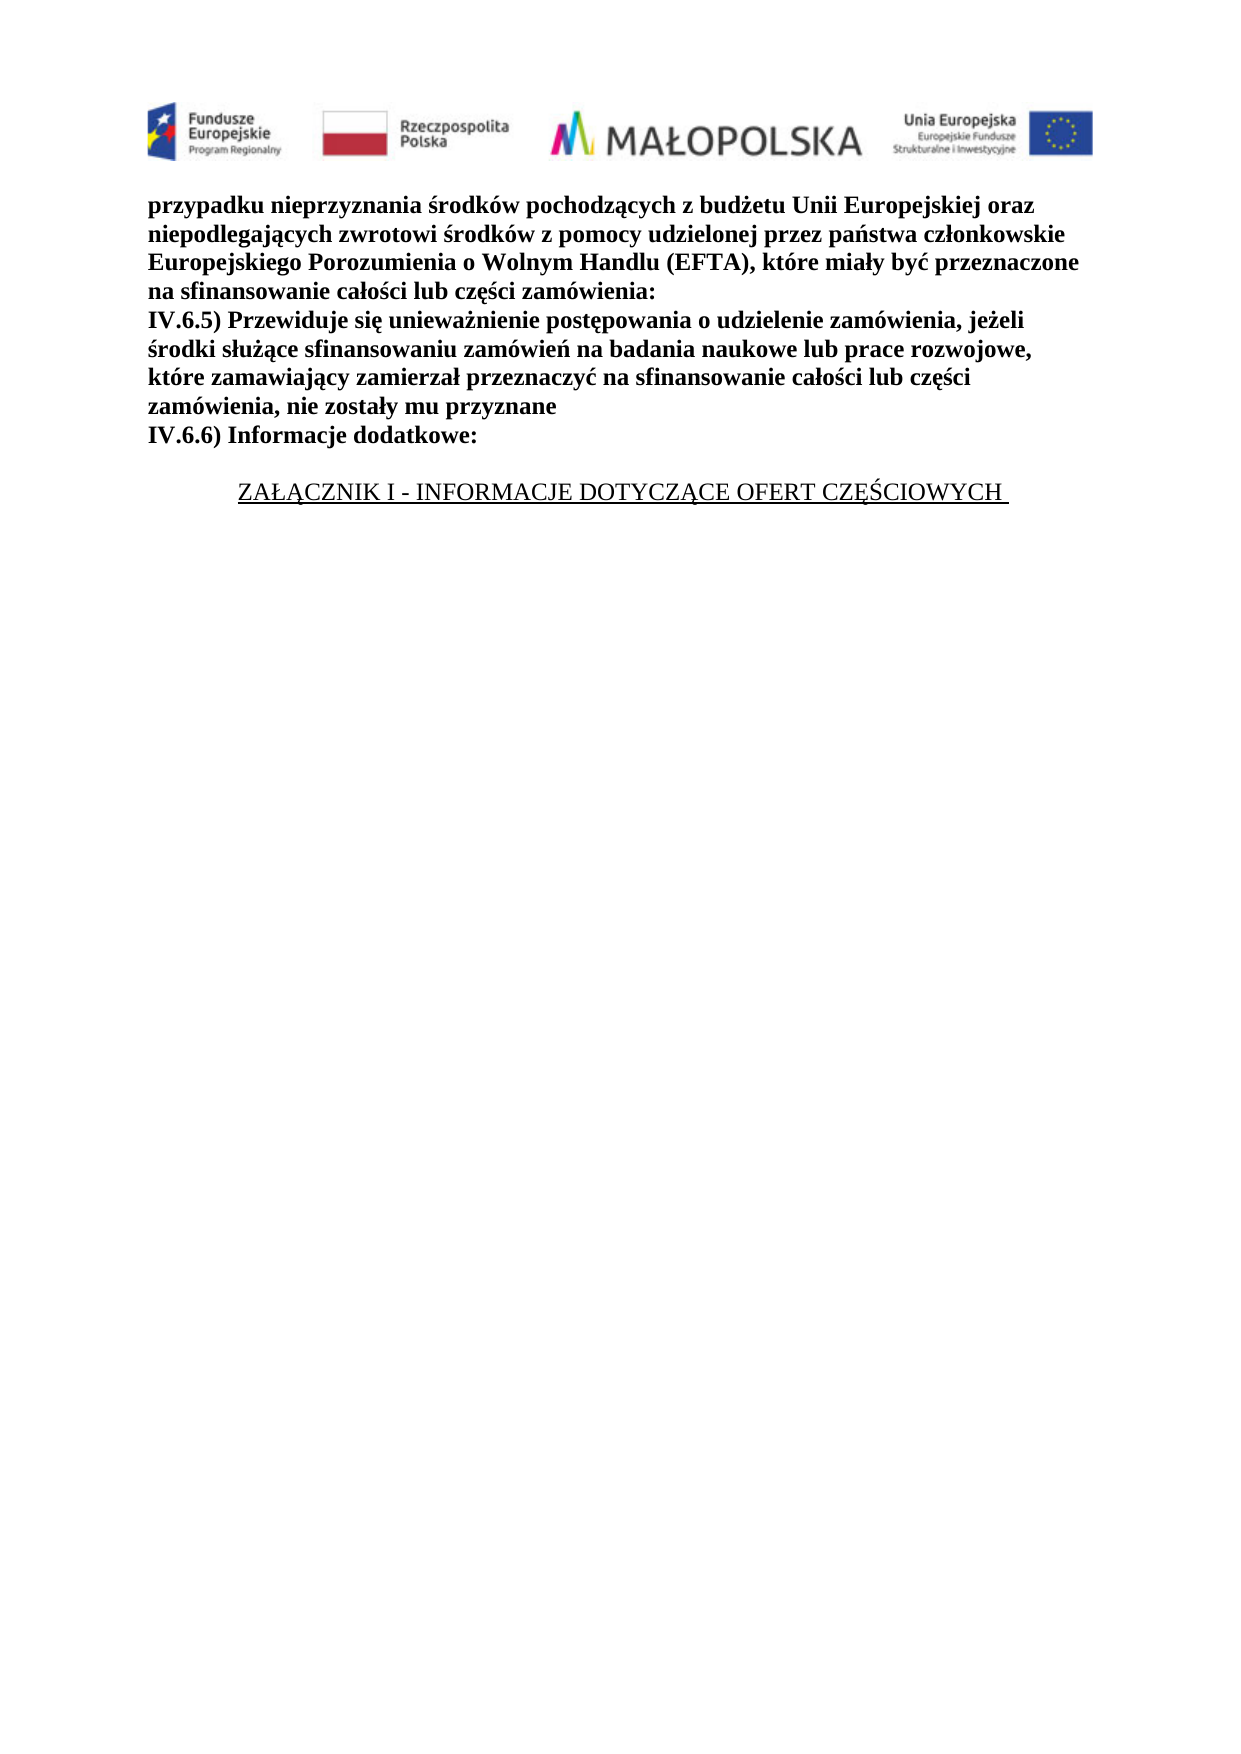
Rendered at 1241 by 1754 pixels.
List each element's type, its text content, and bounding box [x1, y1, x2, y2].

picture [147, 102, 1093, 161]
text ZAŁĄCZNIK I - INFORMACJE DOTYCZĄCE OFERT CZĘŚCIOWYCH [148, 477, 1092, 506]
